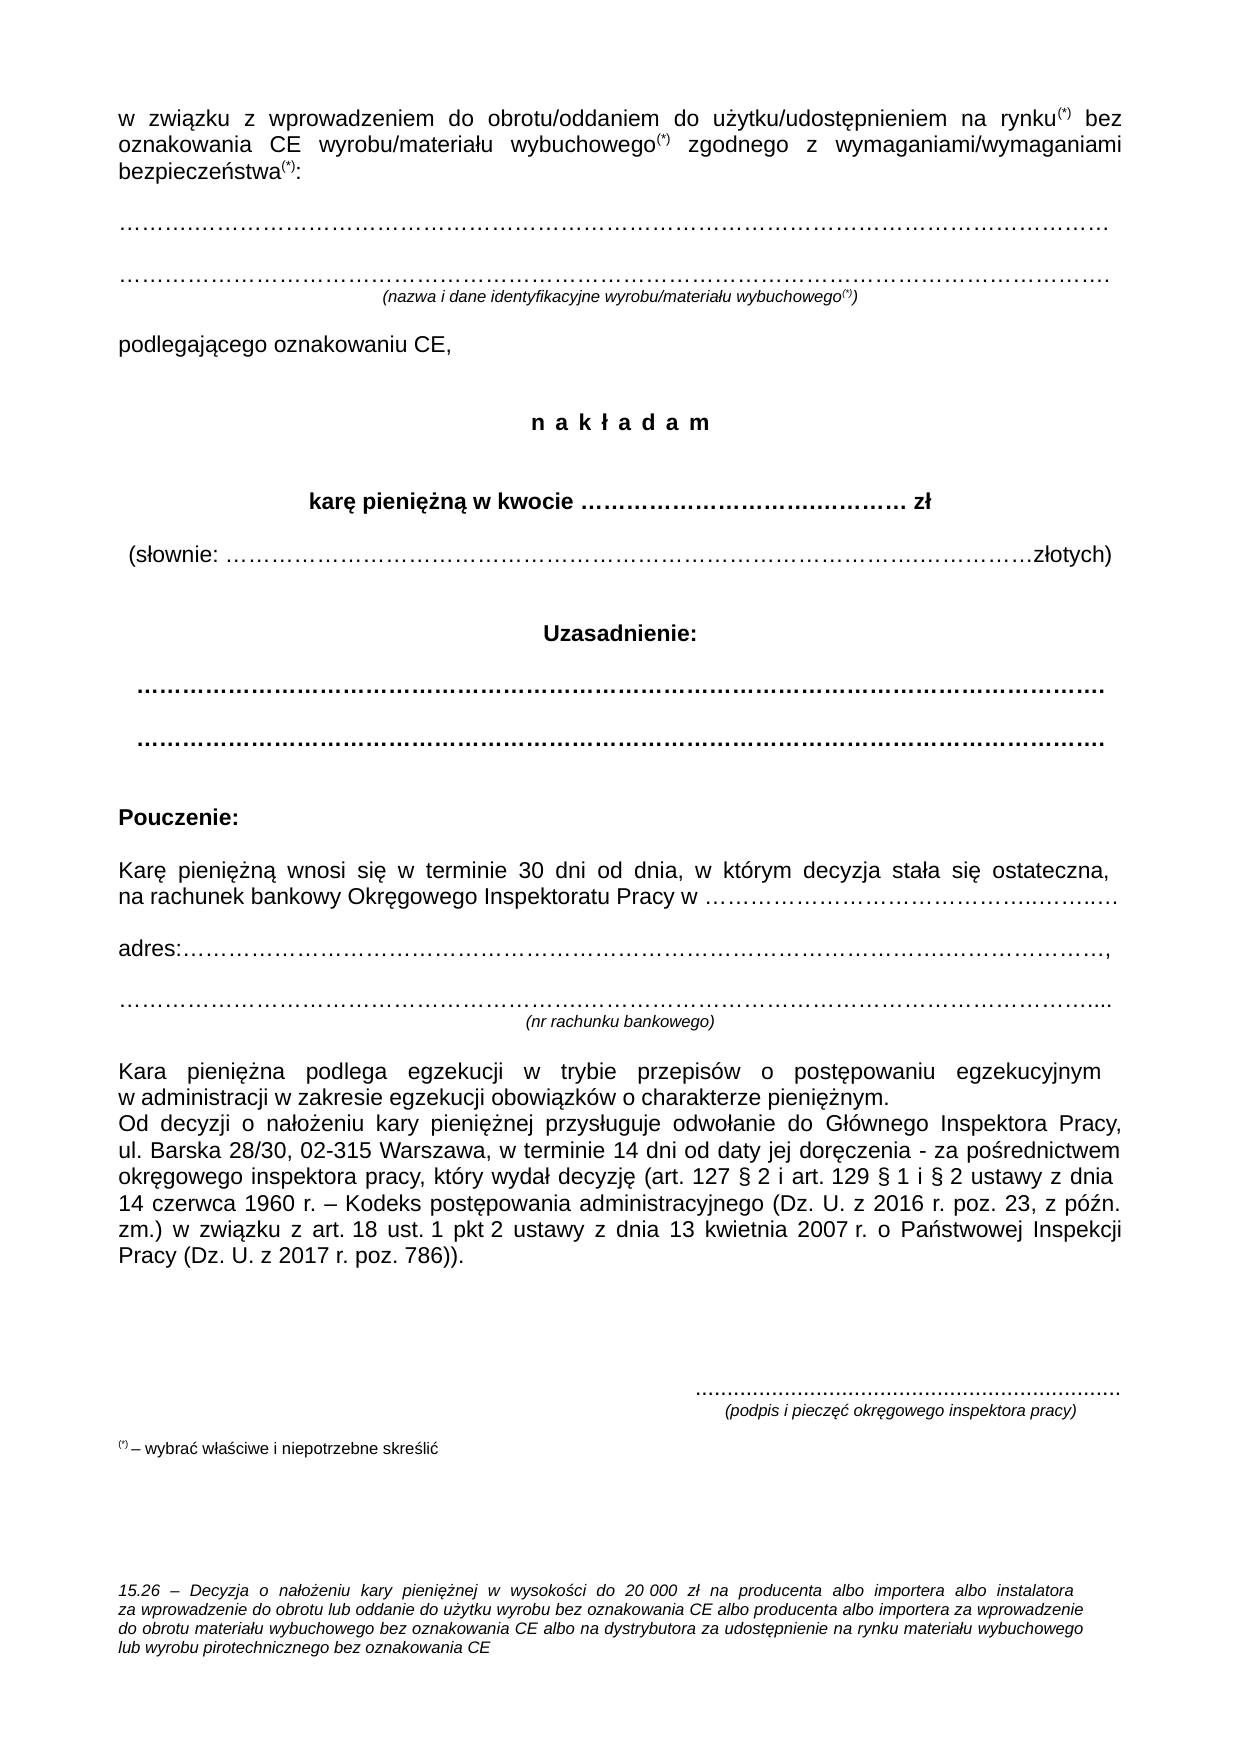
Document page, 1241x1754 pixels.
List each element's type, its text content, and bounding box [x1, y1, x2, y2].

text nakładam [118, 409, 1122, 435]
text karę pieniężną w kwocie ………………………….………… zł [118, 488, 1122, 514]
text ………………………………………………………………………………………………………………. [118, 725, 1122, 751]
text Uzasadnienie: [118, 619, 1122, 646]
text adres:……………………………………………………………………………………….…………………, [118, 934, 1122, 961]
text …………………………………………………………………………………………………………………. [118, 261, 1122, 287]
text Pouczenie: [118, 804, 1122, 830]
text (nazwa i dane identyfikacyjne wyrobu/materiału wybuchowego(*)) [118, 287, 1122, 306]
text …………………………………………………….………………………………………………………….... [118, 986, 1122, 1012]
text ………………………………………………………………………………………………………………. [118, 672, 1122, 699]
text (nr rachunku bankowego) [118, 1012, 1122, 1031]
text podlegającego oznakowaniu CE, [118, 331, 1122, 357]
text (podpis i pieczęć okręgowego inspektora pracy) [679, 1400, 1122, 1419]
text Karę pieniężną wnosi się w terminie 30 dni od dnia, w którym decyzja stała się ostateczna, na rachunek bankowy Okręgowego Inspektoratu Pracy w ……………………………………..……..… [118, 857, 1122, 909]
text Kara pieniężna podlega egzekucji w trybie przepisów o postępowaniu egzekucyjnym w administracji w zakresie egzekucji obowiązków o charakterze pieniężnym. [118, 1058, 1122, 1110]
text (słownie: ……………………………………………………………………………….……………złotych) [118, 541, 1122, 567]
text ................................................................... [694, 1374, 1122, 1400]
text (*) – wybrać właściwe i niepotrzebne skreślić [118, 1439, 1122, 1458]
text w związku z wprowadzeniem do obrotu/oddaniem do użytku/udostępnieniem na rynku(*) bez oznakowania CE wyrobu/materiału wybuchowego(*) zgodnego z wymaganiami/wymaganiami bezpieczeństwa(*): [118, 105, 1122, 184]
text Od decyzji o nałożeniu kary pieniężnej przysługuje odwołanie do Głównego Inspektora Pracy, ul. Barska 28/30, 02-315 Warszawa, w terminie 14 dni od daty jej doręczenia - za pośrednictwem okręgowego inspektora pracy, który wydał decyzję (art. 127 § 2 i art. 129 § 1 i § 2 ustawy z dnia 14 czerwca 1960 r. – Kodeks postępowania administracyjnego (Dz. U. z 2016 r. poz. 23, z późn. zm.) w związku z art. 18 ust. 1 pkt 2 ustawy z dnia 13 kwietnia 2007 r. o Państwowej Inspekcji Pracy (Dz. U. z 2017 r. poz. 786)). [118, 1110, 1122, 1268]
text ……….………………………………………………………………………………………………………… [118, 209, 1122, 236]
